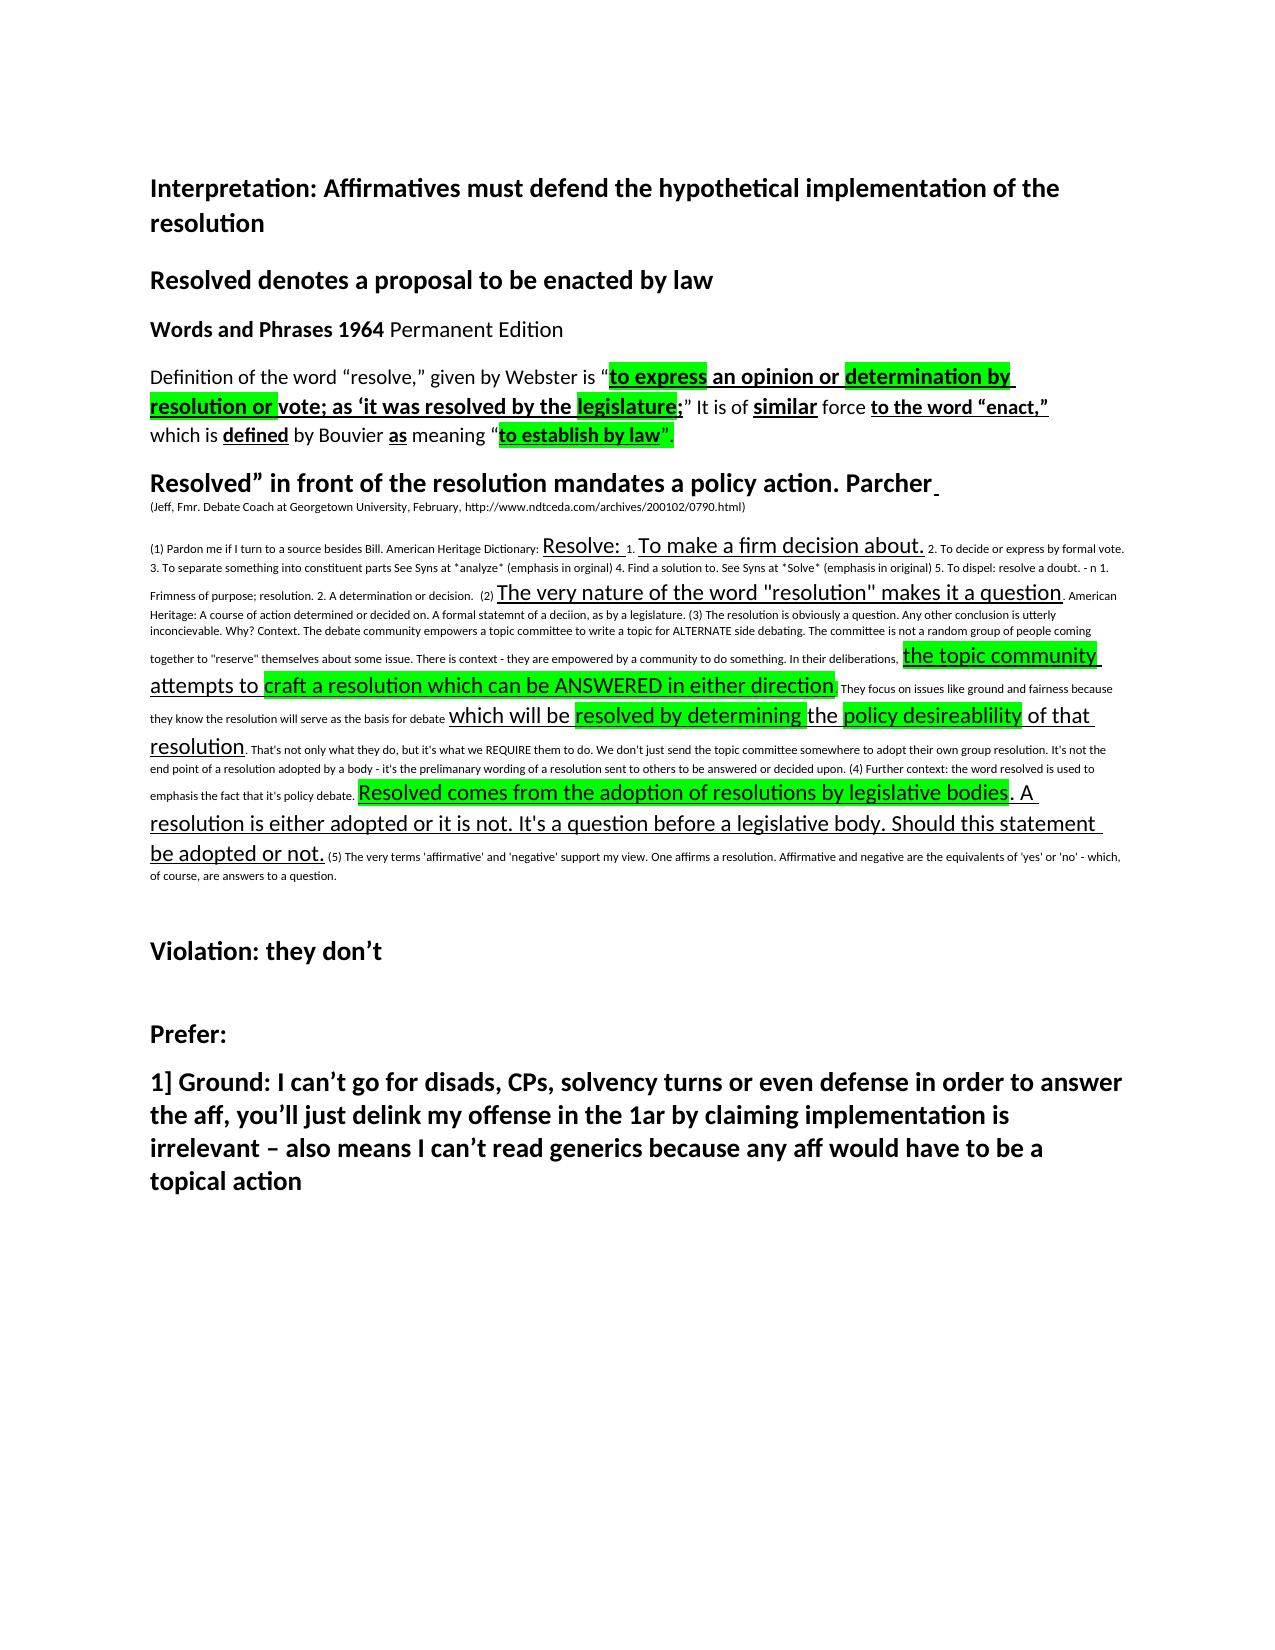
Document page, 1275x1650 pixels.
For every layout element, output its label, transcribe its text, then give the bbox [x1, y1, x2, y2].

text 1] Ground: I can’t go for disads, CPs, solvency turns or even defense in order to answer the aff, you’ll just delink my offense in the 1ar by claiming implementation is irrelevant – also means I can’t read generics because any aff would have to be a topical action [150, 1065, 1125, 1197]
text (Jeff, Fmr. Debate Coach at Georgetown University, February, http://www.ndtceda.com/archives/200102/0790.html) [150, 499, 1125, 515]
subtitle Resolved” in front of the resolution mandates a policy action. Parcher [150, 466, 1125, 499]
text Resolved denotes a proposal to be enacted by law [150, 263, 1125, 296]
text (1) Pardon me if I turn to a source besides Bill. American Heritage Dictionary: Resolve: 1. To make a firm decision about. 2. To decide or express by formal vote. 3. To separate something into constituent parts See Syns at *analyze* (emphasis in orginal) 4. Find a solution to. See Syns at *Solve* (emphasis in original) 5. To dispel: resolve a doubt. - n 1. Frimness of purpose; resolution. 2. A determination or decision. (2) The very nature of the word "resolution" makes it a question. American Heritage: A course of action determined or decided on. A formal statemnt of a deciion, as by a legislature. (3) The resolution is obviously a question. Any other conclusion is utterly inconcievable. Why? Context. The debate community empowers a topic committee to write a topic for ALTERNATE side debating. The committee is not a random group of people coming together to "reserve" themselves about some issue. There is context - they are empowered by a community to do something. In their deliberations, the topic community attempts to craft a resolution which can be ANSWERED in either direction. They focus on issues like ground and fairness because they know the resolution will serve as the basis for debate which will be resolved by determining the policy desireablility of that resolution. That's not only what they do, but it's what we REQUIRE them to do. We don't just send the topic committee somewhere to adopt their own group resolution. It's not the end point of a resolution adopted by a body - it's the prelimanary wording of a resolution sent to others to be answered or decided upon. (4) Further context: the word resolved is used to emphasis the fact that it's policy debate. Resolved comes from the adoption of resolutions by legislative bodies. A resolution is either adopted or it is not. It's a question before a legislative body. Should this statement be adopted or not. (5) The very terms 'affirmative' and 'negative' support my view. One affirms a resolution. Affirmative and negative are the equivalents of 'yes' or 'no' - which, of course, are answers to a question. [150, 531, 1125, 883]
text Interpretation: Affirmatives must defend the hypothetical implementation of the resolution [150, 171, 1125, 239]
text Prefer: [150, 1017, 1125, 1050]
text Words and Phrases 1964 Permanent Edition [150, 315, 1125, 343]
subtitle Violation: they don’t [150, 934, 1125, 967]
text Definition of the word “resolve,” given by Webster is “to express an opinion or determination by resolution or vote; as ‘it was resolved by the legislature;” It is of similar force to the word “enact,” which is defined by Bouvier as meaning “to establish by law”. [150, 362, 1095, 448]
